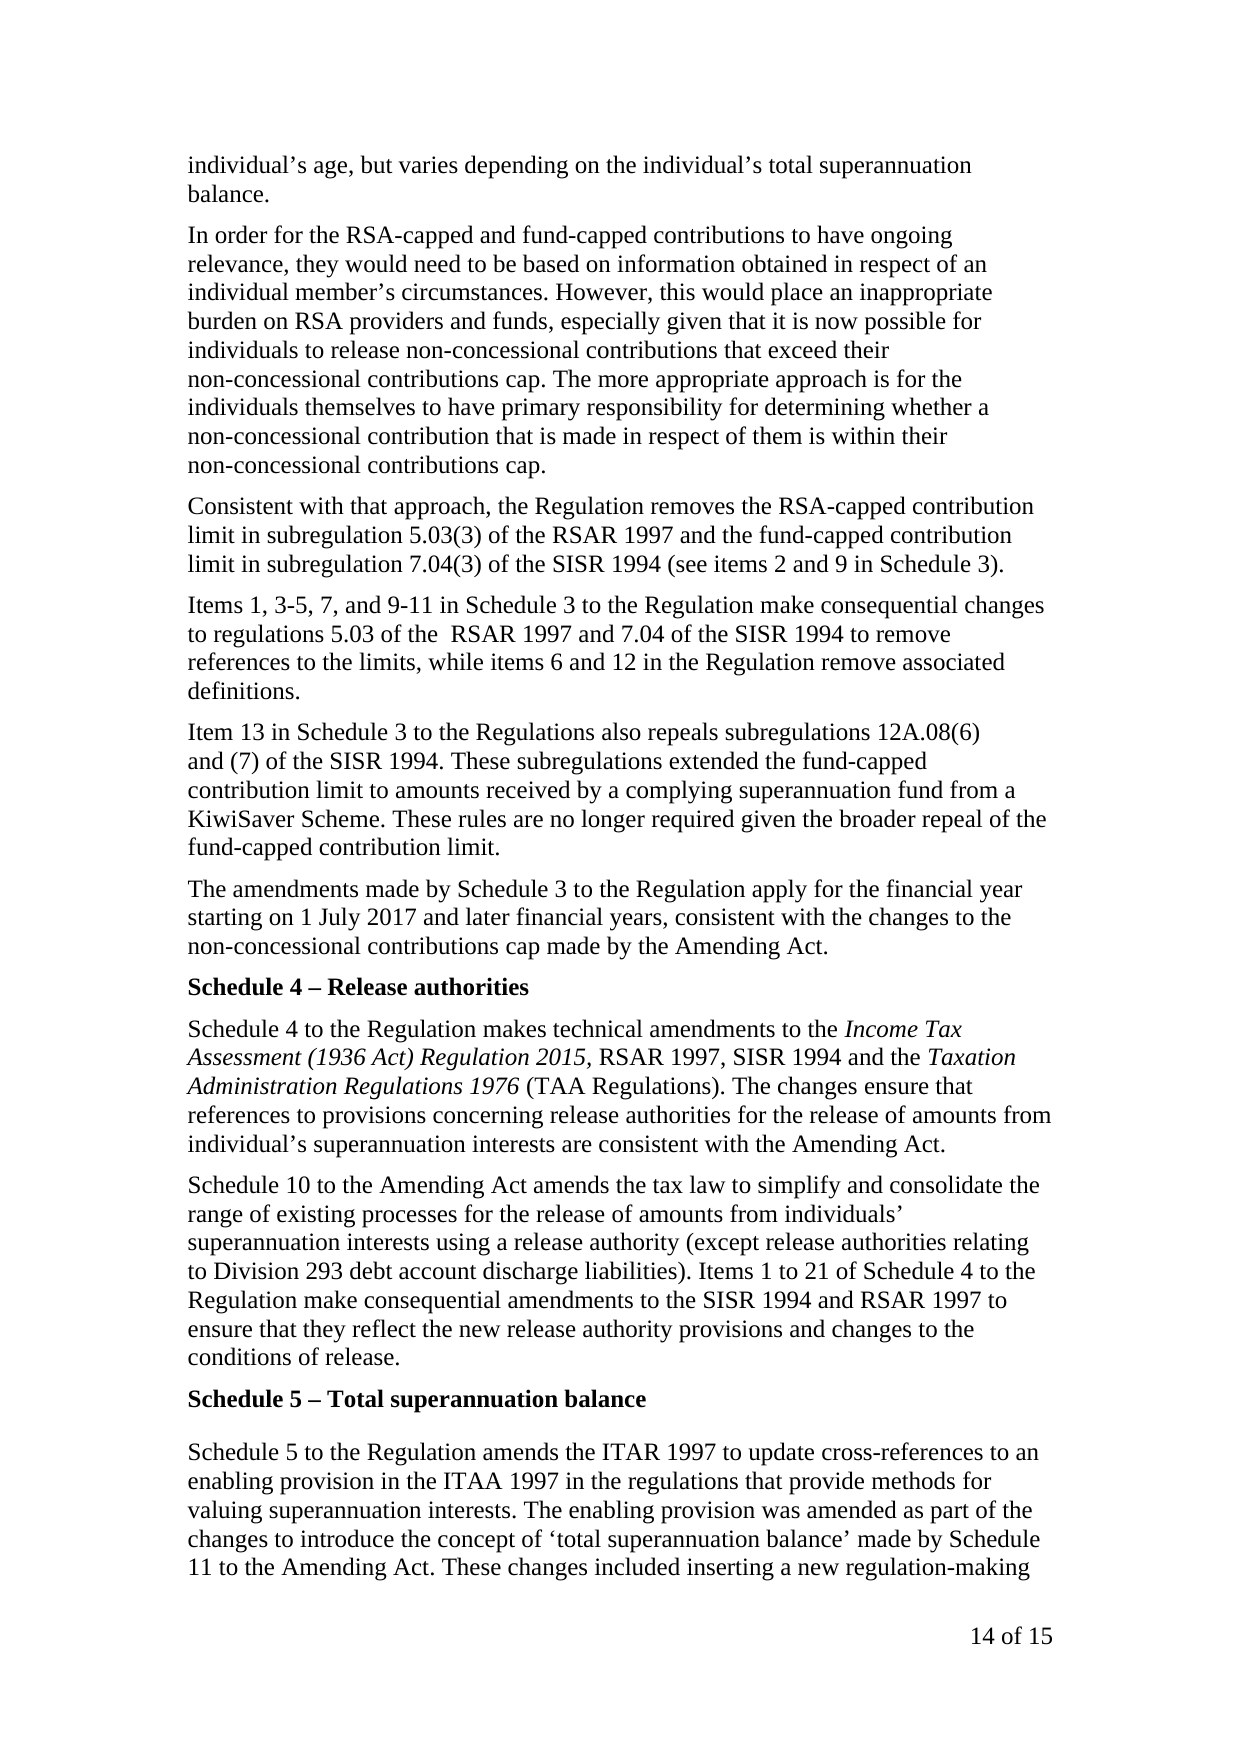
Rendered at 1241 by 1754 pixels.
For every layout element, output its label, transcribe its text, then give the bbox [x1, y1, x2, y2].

text In order for the RSA-capped and fund-capped contributions to have ongoing relevance, they would need to be based on information obtained in respect of an individual member’s circumstances. However, this would place an inappropriate burden on RSA providers and funds, especially given that it is now possible for individuals to release non-concessional contributions that exceed their non-concessional contributions cap. The more appropriate approach is for the individuals themselves to have primary responsibility for determining whether a non-concessional contribution that is made in respect of them is within their non-concessional contributions cap. [187, 220, 1053, 479]
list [187, 150, 1053, 207]
text Schedule 10 to the Amending Act amends the tax law to simplify and consolidate the range of existing processes for the release of amounts from individuals’ superannuation interests using a release authority (except release authorities relating to Division 293 debt account discharge liabilities). Items 1 to 21 of Schedule 4 to the Regulation make consequential amendments to the SISR 1994 and RSAR 1997 to ensure that they reflect the new release authority provisions and changes to the conditions of release. [187, 1170, 1053, 1371]
text The amendments made by Schedule 3 to the Regulation apply for the financial year starting on 1 July 2017 and later financial years, consistent with the changes to the non-concessional contributions cap made by the Amending Act. [187, 874, 1053, 960]
text Schedule 4 – Release authorities [187, 972, 1053, 1001]
text Items 1, 3-5, 7, and 9-11 in Schedule 3 to the Regulation make consequential changes to regulations 5.03 of the RSAR 1997 and 7.04 of the SISR 1994 to remove references to the limits, while items 6 and 12 in the Regulation remove associated definitions. [187, 590, 1053, 705]
text Item 13 in Schedule 3 to the Regulations also repeals subregulations 12A.08(6) and (7) of the SISR 1994. These subregulations extended the fund-capped contribution limit to amounts received by a complying superannuation fund from a KiwiSaver Scheme. These rules are no longer required given the broader repeal of the fund-capped contribution limit. [187, 717, 1053, 861]
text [187, 1437, 1053, 1581]
text Consistent with that approach, the Regulation removes the RSA-capped contribution limit in subregulation 5.03(3) of the RSAR 1997 and the fund-capped contribution limit in subregulation 7.04(3) of the SISR 1994 (see items 2 and 9 in Schedule 3). [187, 491, 1053, 577]
text Schedule 4 to the Regulation makes technical amendments to the Income Tax Assessment (1936 Act) Regulation 2015, RSAR 1997, SISR 1994 and the Taxation Administration Regulations 1976 (TAA Regulations). The changes ensure that references to provisions concerning release authorities for the release of amounts from individual’s superannuation interests are consistent with the Amending Act. [187, 1014, 1053, 1157]
text Schedule 5 – Total superannuation balance [187, 1384, 1053, 1412]
